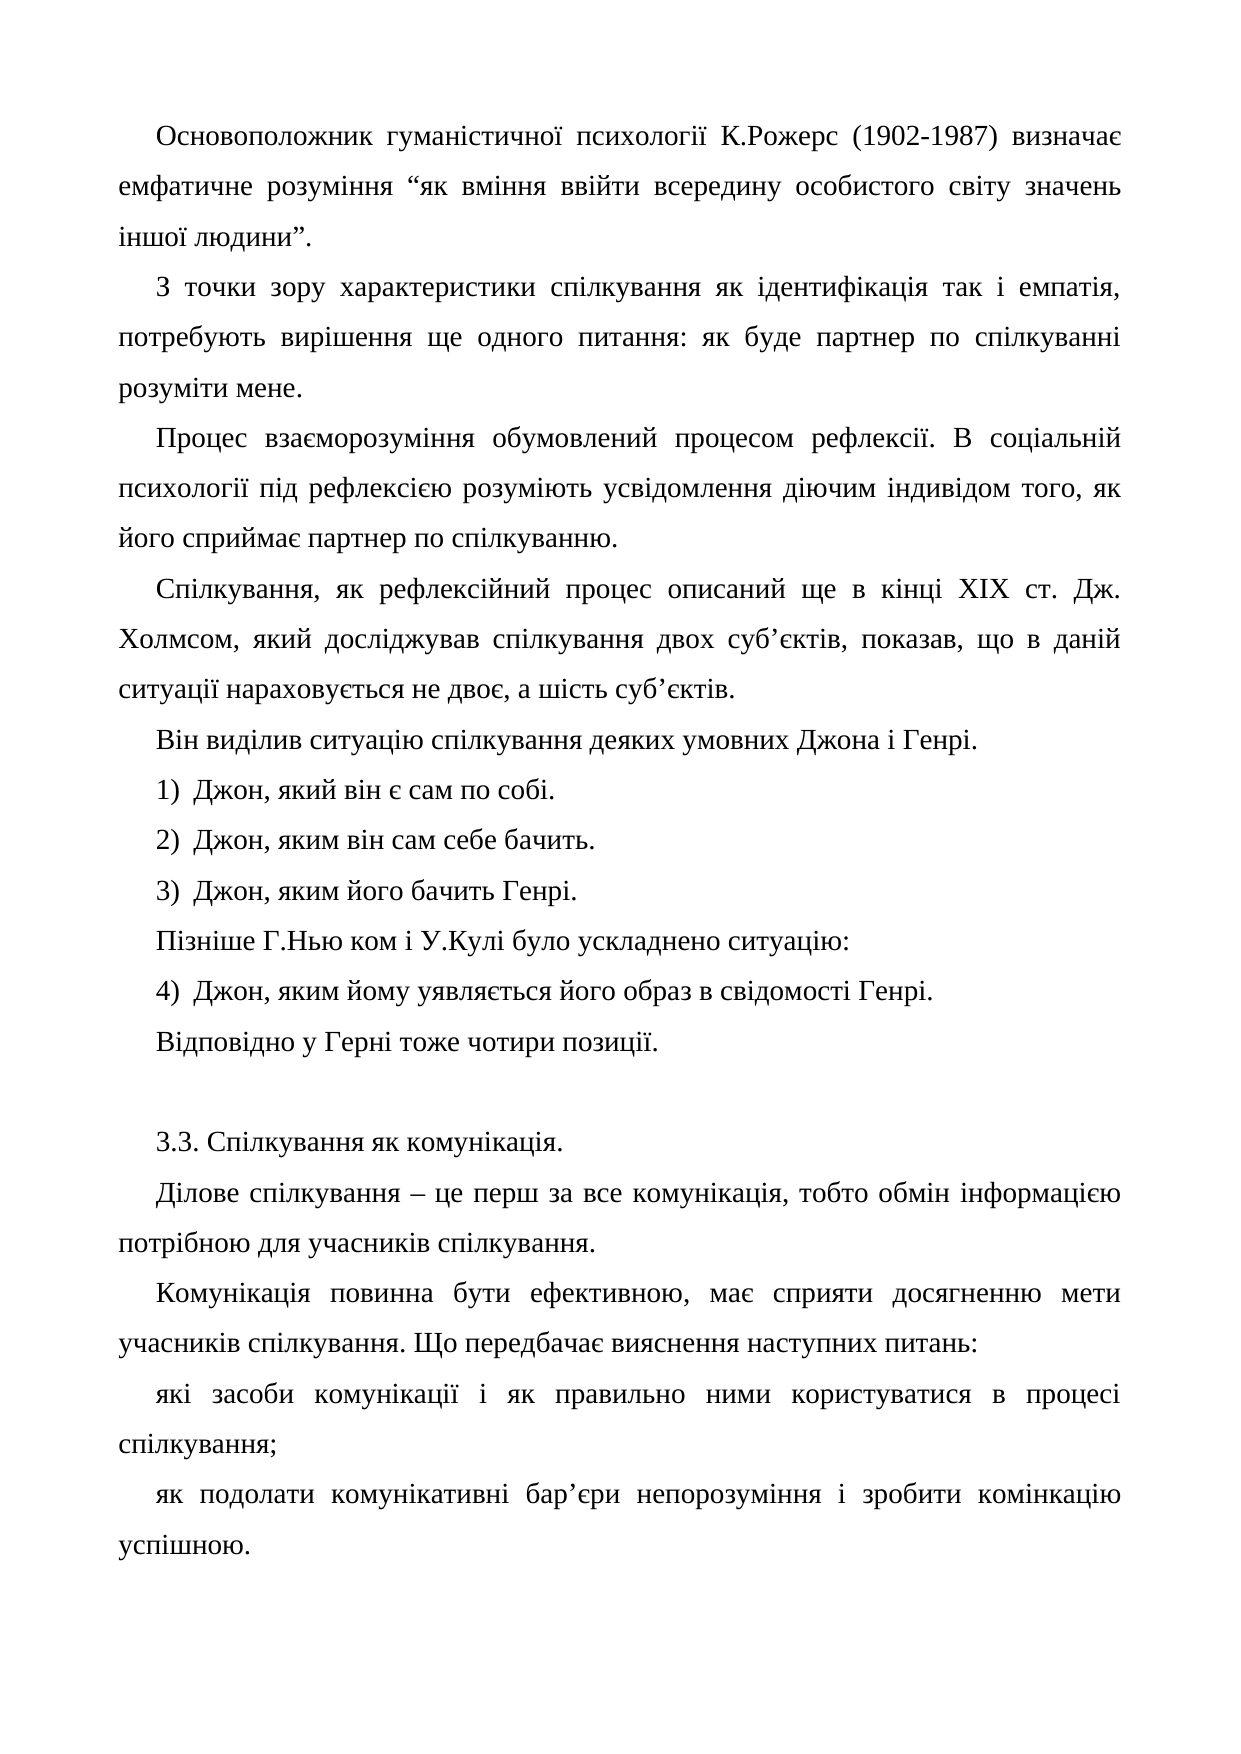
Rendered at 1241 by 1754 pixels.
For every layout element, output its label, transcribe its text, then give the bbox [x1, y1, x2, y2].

text які засоби комунікації і як правильно ними користуватися в процесі спілкування; [118, 1376, 1122, 1460]
text Спілкування, як рефлексійний процес описаний ще в кінці ХІХ ст. Дж. Холмсом, який досліджував спілкування двох суб’єктів, показав, що в даній ситуації нараховується не двоє, а шість суб’єктів. [118, 571, 1122, 705]
text З точки зору характеристики спілкування як ідентифікація так і емпатія, потребують вирішення ще одного питання: як буде партнер по спілкуванні розуміти мене. [118, 269, 1122, 403]
text Він виділив ситуацію спілкування деяких умовних Джона і Генрі. [118, 722, 1122, 755]
text 3.3. Спілкування як комунікація. [156, 1124, 1122, 1158]
text Ділове спілкування – це перш за все комунікація, тобто обмін інформацією потрібною для учасників спілкування. [118, 1175, 1122, 1258]
list Джон, який він є сам по собі. [156, 772, 1122, 806]
text Пізніше Г.Нью ком і У.Кулі було ускладнено ситуацію: [156, 923, 1122, 957]
text Комунікація повинна бути ефективною, має сприяти досягненню мети учасників спілкування. Що передбачає вияснення наступних питань: [118, 1275, 1122, 1359]
text Відповідно у Герні тоже чотири позиції. [156, 1024, 1122, 1057]
text Основоположник гуманістичної психології К.Рожерс (1902-1987) визначає емфатичне розуміння “як вміння ввійти всередину особистого світу значень іншої людини”. [118, 118, 1122, 252]
text Процес взаєморозуміння обумовлений процесом рефлексії. В соціальній психології під рефлексією розуміють усвідомлення діючим індивідом того, як його сприймає партнер по спілкуванню. [118, 420, 1122, 554]
text як подолати комунікативні бар’єри непорозуміння і зробити комінкацію успішною. [118, 1477, 1122, 1560]
list Джон, яким він сам себе бачить. [156, 822, 1122, 856]
list Джон, яким йому уявляється його образ в свідомості Генрі. [156, 973, 1122, 1007]
list Джон, яким його бачить Генрі. [156, 873, 1122, 906]
